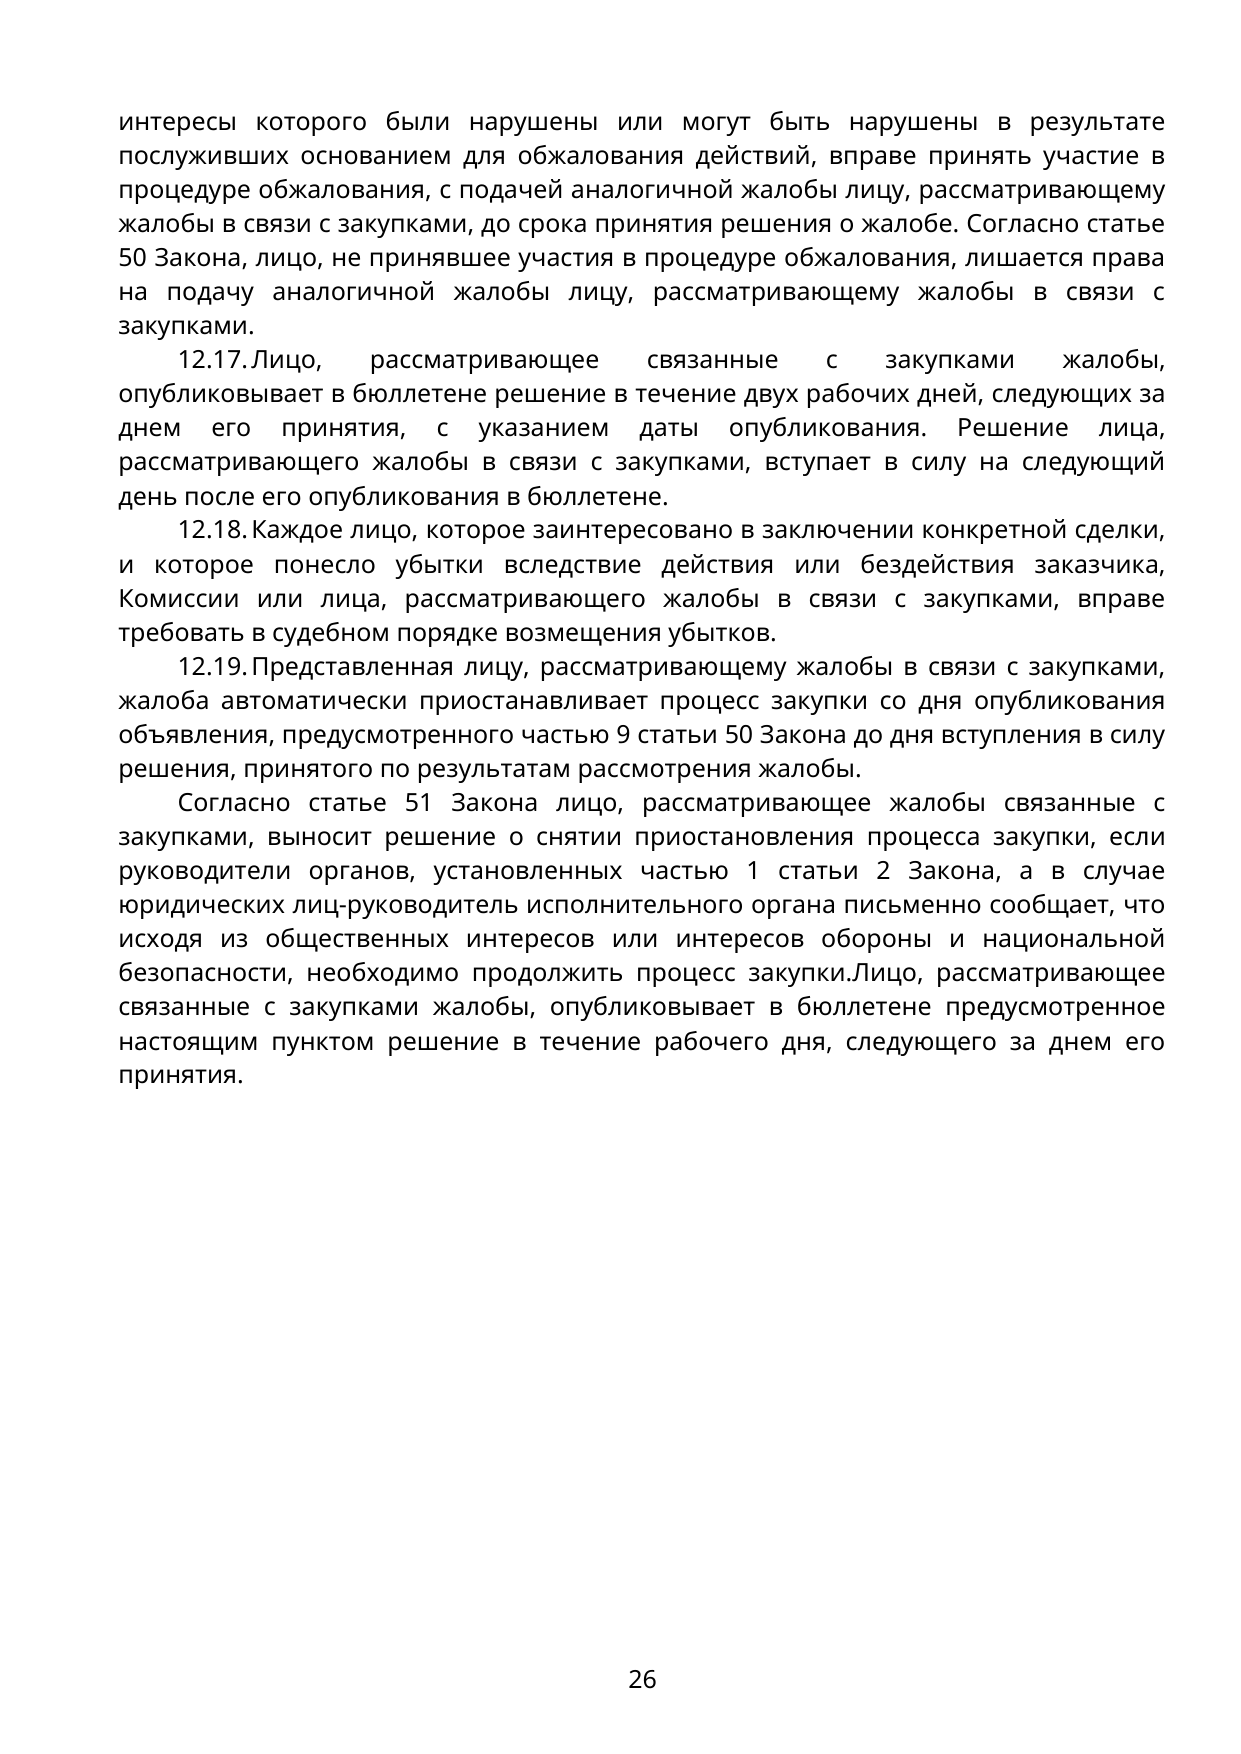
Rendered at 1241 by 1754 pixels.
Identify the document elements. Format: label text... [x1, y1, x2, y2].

text Согласно статье 51 Закона лицо, рассматривающее жалобы связанные с закупками, выносит решение о снятии приостановления процесса закупки, если руководители органов, установленных частью 1 статьи 2 Закона, а в случае юридических лиц-руководитель исполнительного органа письменно сообщает, что исходя из общественных интересов или интересов обороны и национальной безопасности, необходимо продолжить процесс закупки.Лицо, рассматривающее связанные с закупками жалобы, опубликовывает в бюллетене предусмотренное настоящим пунктом решение в течение рабочего дня, следующего за днем его принятия. [118, 785, 1167, 1091]
text 12.19. Представленная лицу, рассматривающему жалобы в связи с закупками, жалоба автоматически приостанавливает процесс закупки со дня опубликования объявления, предусмотренного частью 9 статьи 50 Закона до дня вступления в силу решения, принятого по результатам рассмотрения жалобы. [118, 648, 1167, 785]
text 12.18. Каждое лицо, которое заинтересовано в заключении конкретной сделки, и которое понесло убытки вследствие действия или бездействия заказчика, Комиссии или лица, рассматривающего жалобы в связи с закупками, вправе требовать в судебном порядке возмещения убытков. [118, 512, 1167, 648]
text 12.17. Лицо, рассматривающее связанные с закупками жалобы, опубликовывает в бюллетене решение в течение двух рабочих дней, следующих за днем его принятия, с указанием даты опубликования. Решение лица, рассматривающего жалобы в связи с закупками, вступает в силу на следующий день после его опубликования в бюллетене. [118, 342, 1167, 512]
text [118, 103, 1167, 342]
